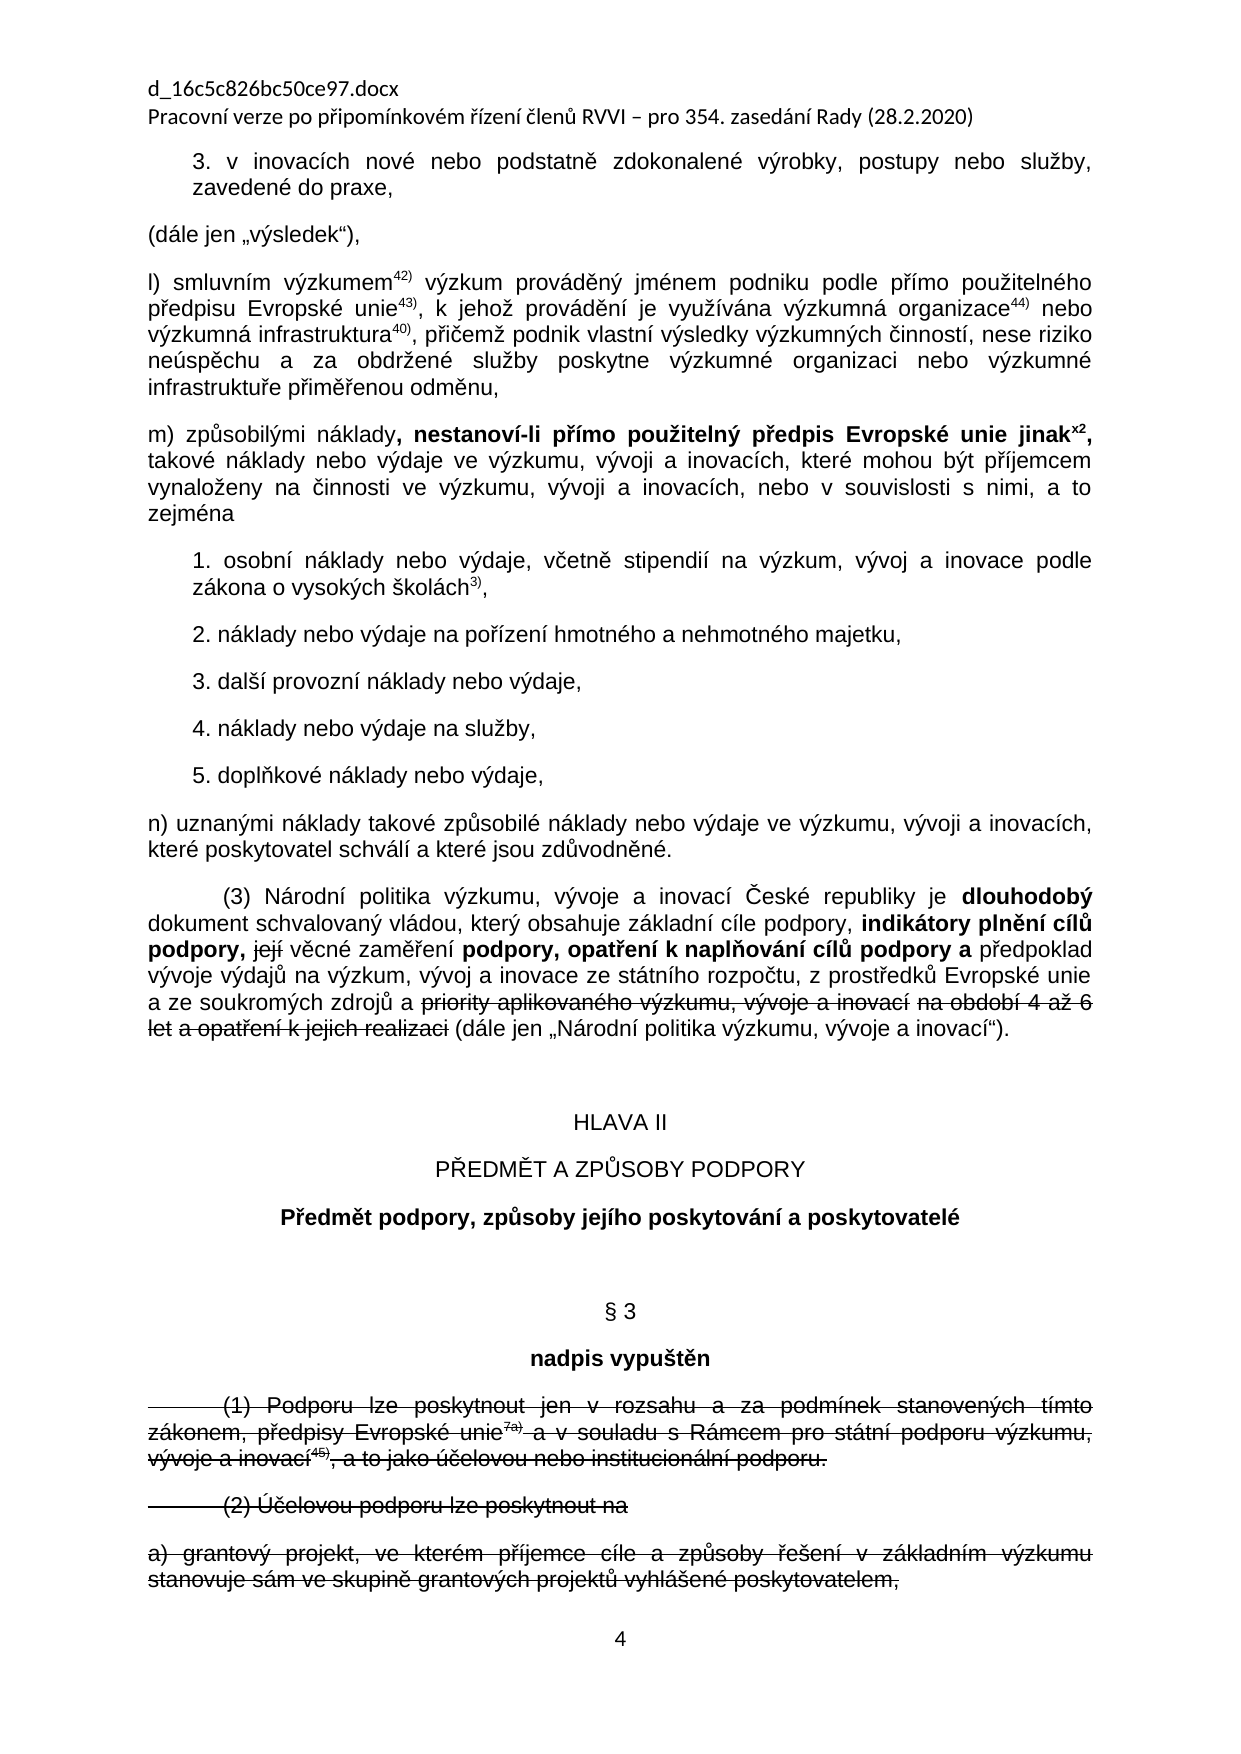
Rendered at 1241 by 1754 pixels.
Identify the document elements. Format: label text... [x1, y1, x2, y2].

text 3. v inovacích nové nebo podstatně zdokonalené výrobky, postupy nebo služby, zavedené do praxe, [192, 148, 1092, 200]
text a) grantový projekt, ve kterém příjemce cíle a způsoby řešení v základním výzkumu stanovuje sám ve skupině grantových projektů vyhlášené poskytovatelem, [148, 1539, 1092, 1554]
text PŘEDMĚT A ZPŮSOBY PODPORY [148, 1156, 1092, 1183]
text 4. náklady nebo výdaje na služby, [192, 715, 1092, 742]
text l) smluvním výzkumem42) výzkum prováděný jménem podniku podle přímo použitelného předpisu Evropské unie43), k jehož provádění je využívána výzkumná organizace44) nebo výzkumná infrastruktura40), přičemž podnik vlastní výsledky výzkumných činností, nese riziko neúspěchu a za obdržené služby poskytne výzkumné organizaci nebo výzkumné infrastruktuře přiměřenou odměnu, [148, 268, 1092, 400]
text HLAVA II [148, 1109, 1092, 1136]
text 5. doplňkové náklady nebo výdaje, [192, 762, 1092, 789]
text m) způsobilými náklady, nestanoví-li přímo použitelný předpis Evropské unie jinakx2, takové náklady nebo výdaje ve výzkumu, vývoji a inovacích, které mohou být příjemcem vynaloženy na činnosti ve výzkumu, vývoji a inovacích, nebo v souvislosti s nimi, a to zejména [148, 421, 1092, 526]
text (3) Národní politika výzkumu, vývoje a inovací České republiky je dlouhodobý dokument schvalovaný vládou, který obsahuje základní cíle podpory, indikátory plnění cílů podpory, její věcné zaměření podpory, opatření k naplňování cílů podpory a předpoklad vývoje výdajů na výzkum, vývoj a inovace ze státního rozpočtu, z prostředků Evropské unie a ze soukromých zdrojů a priority aplikovaného výzkumu, vývoje a inovací na období 4 až 6 let a opatření k jejich realizaci (dále jen „Národní politika výzkumu, vývoje a inovací“). [148, 883, 1092, 1041]
text (dále jen „výsledek“), [148, 221, 1092, 248]
text 1. osobní náklady nebo výdaje, včetně stipendií na výzkum, vývoj a inovace podle zákona o vysokých školách3), [192, 547, 1092, 600]
text § 3 [148, 1298, 1092, 1324]
text a) grantový projekt, ve kterém příjemce cíle a způsoby řešení v základním výzkumu stanovuje sám ve skupině grantových projektů vyhlášené poskytovatelem, [148, 1555, 1092, 1592]
text n) uznanými náklady takové způsobilé náklady nebo výdaje ve výzkumu, vývoji a inovacích, které poskytovatel schválí a které jsou zdůvodněné. [148, 809, 1092, 862]
text nadpis vypuštěn [148, 1345, 1092, 1372]
text (1) Podporu lze poskytnout jen v rozsahu a za podmínek stanovených tímto zákonem, předpisy Evropské unie7a) a v souladu s Rámcem pro státní podporu výzkumu, vývoje a inovací45), a to jako účelovou nebo institucionální podporu. [148, 1408, 1092, 1471]
text (2) Účelovou podporu lze poskytnout na [148, 1492, 1092, 1519]
text 3. další provozní náklady nebo výdaje, [192, 668, 1092, 694]
text (1) Podporu lze poskytnout jen v rozsahu a za podmínek stanovených tímto zákonem, předpisy Evropské unie7a) a v souladu s Rámcem pro státní podporu výzkumu, vývoje a inovací45), a to jako účelovou nebo institucionální podporu. [148, 1392, 1092, 1407]
text Předmět podpory, způsoby jejího poskytování a poskytovatelé [148, 1204, 1092, 1230]
text 2. náklady nebo výdaje na pořízení hmotného a nehmotného majetku, [192, 621, 1092, 647]
